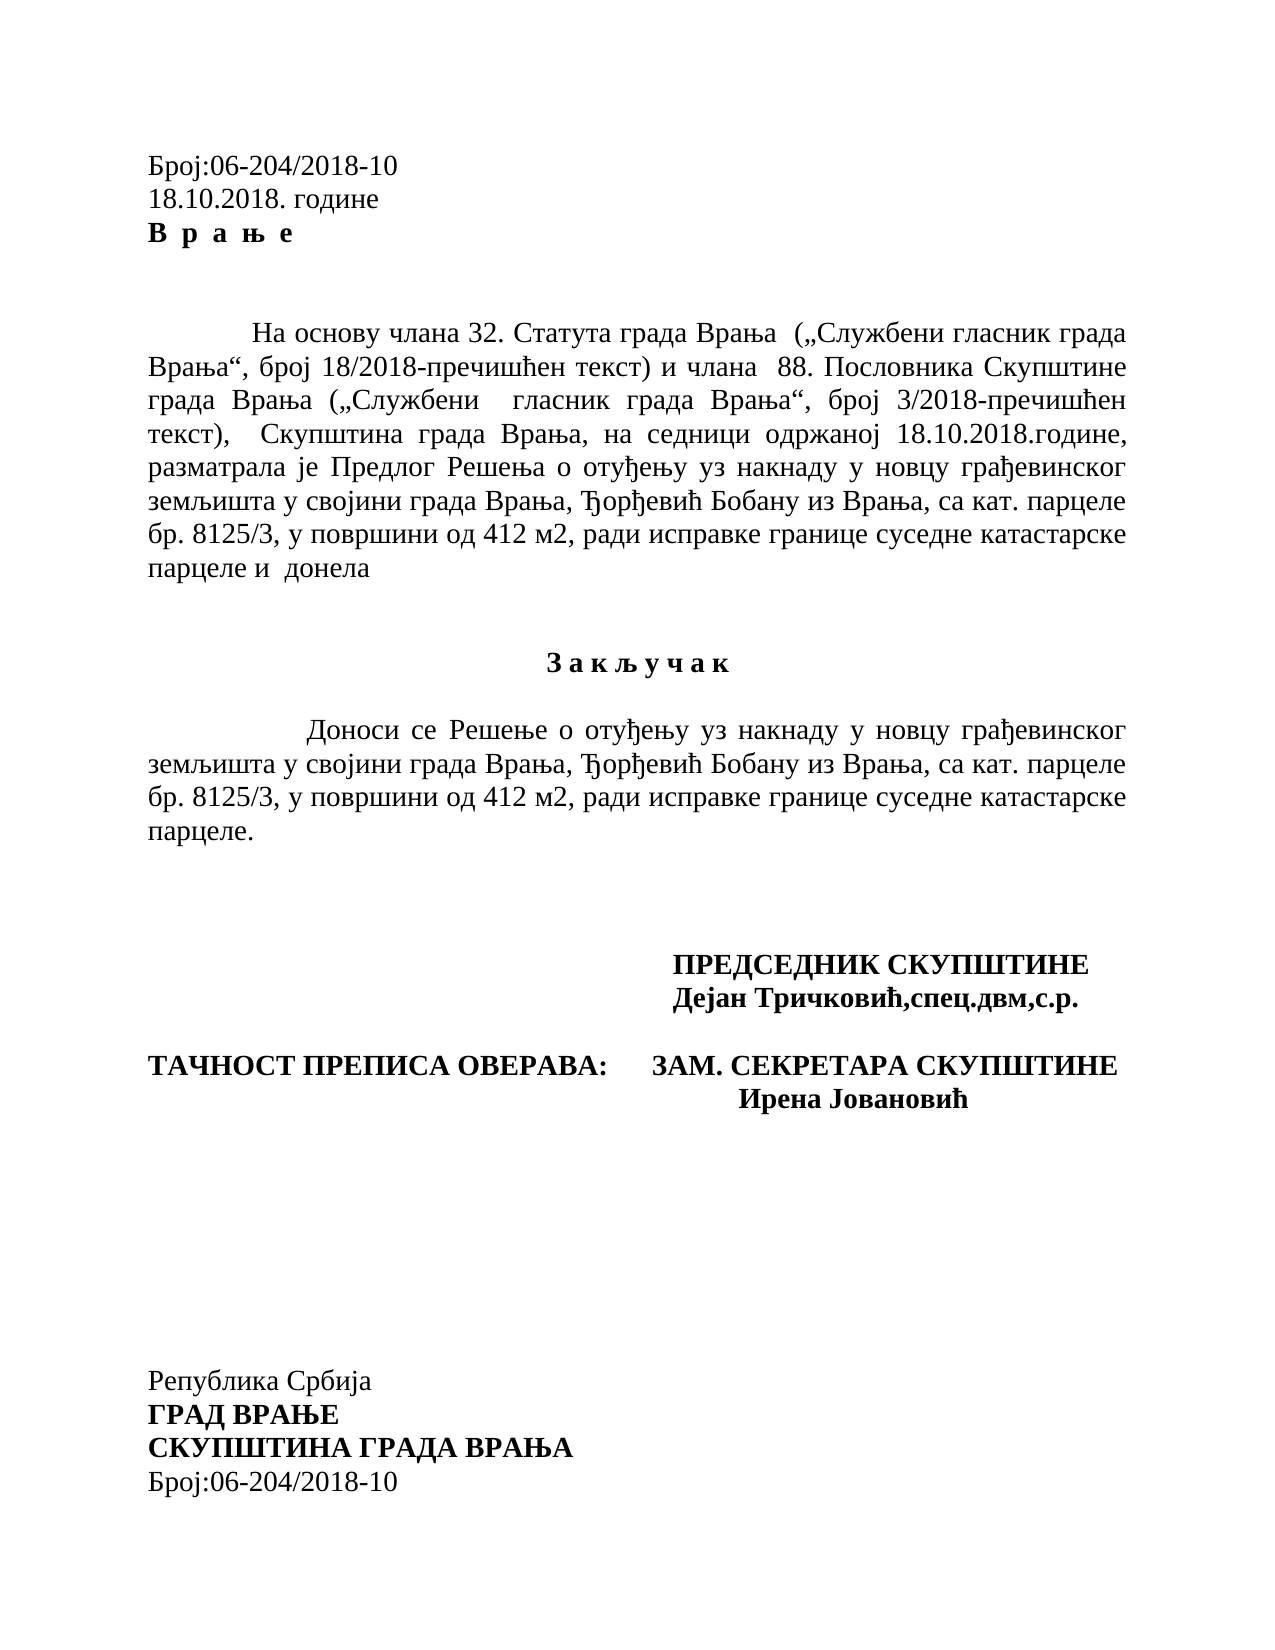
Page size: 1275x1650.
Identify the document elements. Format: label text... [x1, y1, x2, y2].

text На основу члана 32. Статута града Врања („Службени гласник града Врања“, број 18/2018-пречишћен текст) и члана 88. Пословника Скупштине града Врања („Службени гласник града Врања“, број 3/2018-пречишћен текст), Скупштина града Врања, на седници одржаној 18.10.2018.године, разматрала је Предлог Решења о отуђењу уз накнаду у новцу грађевинског земљишта у својини града Врања, Ђорђевић Бобану из Врања, са кат. парцеле бр. 8125/3, у површини од 412 м2, ради исправке границе суседне катастарске парцеле и донела [148, 315, 1127, 584]
text ТАЧНОСТ ПРЕПИСА ОВЕРАВА: ЗАМ. СЕКРЕТАРА СКУПШТИНЕ [148, 1048, 1127, 1081]
text Доноси се Решење о отуђењу уз накнаду у новцу грађевинског земљишта у својини града Врања, Ђорђевић Бобану из Врања, са кат. парцеле бр. 8125/3, у површини од 412 м2, ради исправке границе суседне катастарске парцеле. [148, 712, 1127, 846]
text 18.10.2018. године [148, 181, 1127, 215]
text Дејан Тричковић,спец.двм,с.р. [148, 981, 1127, 1014]
text СКУПШТИНА ГРАДА ВРАЊА [148, 1431, 1127, 1464]
text ГРАД ВРАЊЕ [148, 1397, 1127, 1431]
text Ирена Јовановић [148, 1081, 1127, 1115]
text В р а њ е [148, 215, 1127, 248]
text Број:06-204/2018-10 [148, 1464, 1127, 1498]
text ПРЕДСЕДНИК СКУПШТИНЕ [148, 947, 1127, 981]
text З а к љ у ч а к [148, 645, 1127, 679]
text Број:06-204/2018-10 [148, 148, 1127, 181]
text Република Србија [148, 1363, 1127, 1397]
